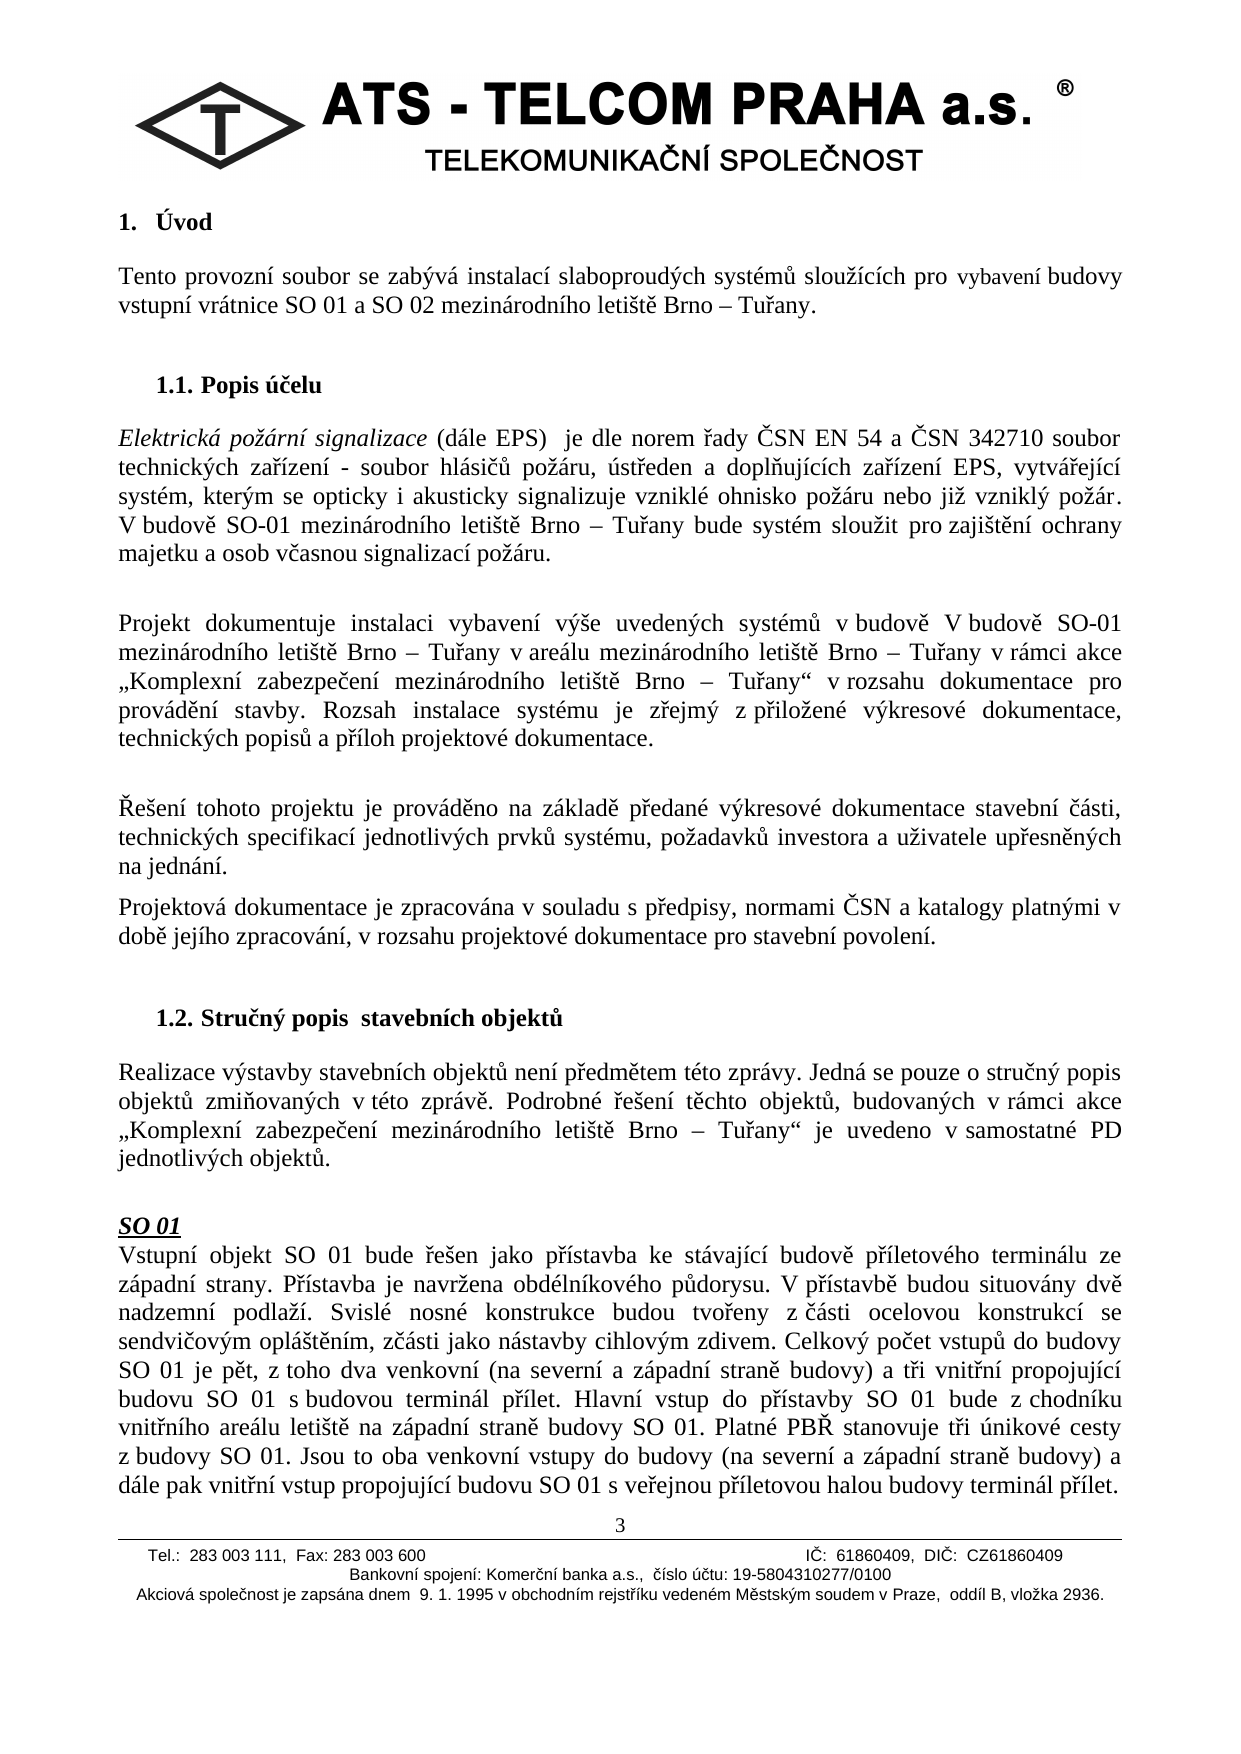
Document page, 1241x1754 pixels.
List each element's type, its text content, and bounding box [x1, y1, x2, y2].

text Úvod [118, 207, 1122, 236]
text Vstupní objekt SO 01 bude řešen jako přístavba ke stávající budově příletového terminálu ze západní strany. Přístavba je navržena obdélníkového půdorysu. V přístavbě budou situovány dvě nadzemní podlaží. Svislé nosné konstrukce budou tvořeny z části ocelovou konstrukcí se sendvičovým opláštěním, zčásti jako nástavby cihlovým zdivem. Celkový počet vstupů do budovy SO 01 je pět, z toho dva venkovní (na severní a západní straně budovy) a tři vnitřní propojující budovu SO 01 s budovou terminál přílet. Hlavní vstup do přístavby SO 01 bude z chodníku vnitřního areálu letiště na západní straně budovy SO 01. Platné PBŘ stanovuje tři únikové cesty z budovy SO 01. Jsou to oba venkovní vstupy do budovy (na severní a západní straně budovy) a dále pak vnitřní vstup propojující budovu SO 01 s veřejnou příletovou halou budovy terminál přílet. [118, 1240, 1122, 1499]
picture [118, 73, 1083, 181]
text Realizace výstavby stavebních objektů není předmětem této zprávy. Jedná se pouze o stručný popis objektů zmiňovaných v této zprávě. Podrobné řešení těchto objektů, budovaných v rámci akce „Komplexní zabezpečení mezinárodního letiště Brno – Tuřany“ je uvedeno v samostatné PD jednotlivých objektů. [118, 1057, 1122, 1172]
text Tento provozní soubor se zabývá instalací slaboproudých systémů sloužících pro vybavení budovy vstupní vrátnice SO 01 a SO 02 mezinárodního letiště Brno – Tuřany. [118, 261, 1122, 318]
text Projektová dokumentace je zpracována v souladu s předpisy, normami ČSN a katalogy platnými v době jejího zpracování, v rozsahu projektové dokumentace pro stavební povolení. [118, 892, 1122, 950]
text Popis účelu [156, 370, 1122, 398]
text Stručný popis stavebních objektů [156, 1003, 1122, 1032]
text SO 01 [118, 1211, 1122, 1240]
text Elektrická požární signalizace (dále EPS) je dle norem řady ČSN EN 54 a ČSN 342710 soubor technických zařízení - soubor hlásičů požáru, ústředen a doplňujících zařízení EPS, vytvářející systém, kterým se opticky i akusticky signalizuje vzniklé ohnisko požáru nebo již vzniklý požár. V budově SO-01 mezinárodního letiště Brno – Tuřany bude systém sloužit pro zajištění ochrany majetku a osob včasnou signalizací požáru. [118, 423, 1122, 567]
text Řešení tohoto projektu je prováděno na základě předané výkresové dokumentace stavební části, technických specifikací jednotlivých prvků systému, požadavků investora a uživatele upřesněných na jednání. [118, 793, 1122, 880]
text Projekt dokumentuje instalaci vybavení výše uvedených systémů v budově V budově SO-01 mezinárodního letiště Brno – Tuřany v areálu mezinárodního letiště Brno – Tuřany v rámci akce „Komplexní zabezpečení mezinárodního letiště Brno – Tuřany“ v rozsahu dokumentace pro provádění stavby. Rozsah instalace systému je zřejmý z přiložené výkresové dokumentace, technických popisů a příloh projektové dokumentace. [118, 608, 1122, 752]
